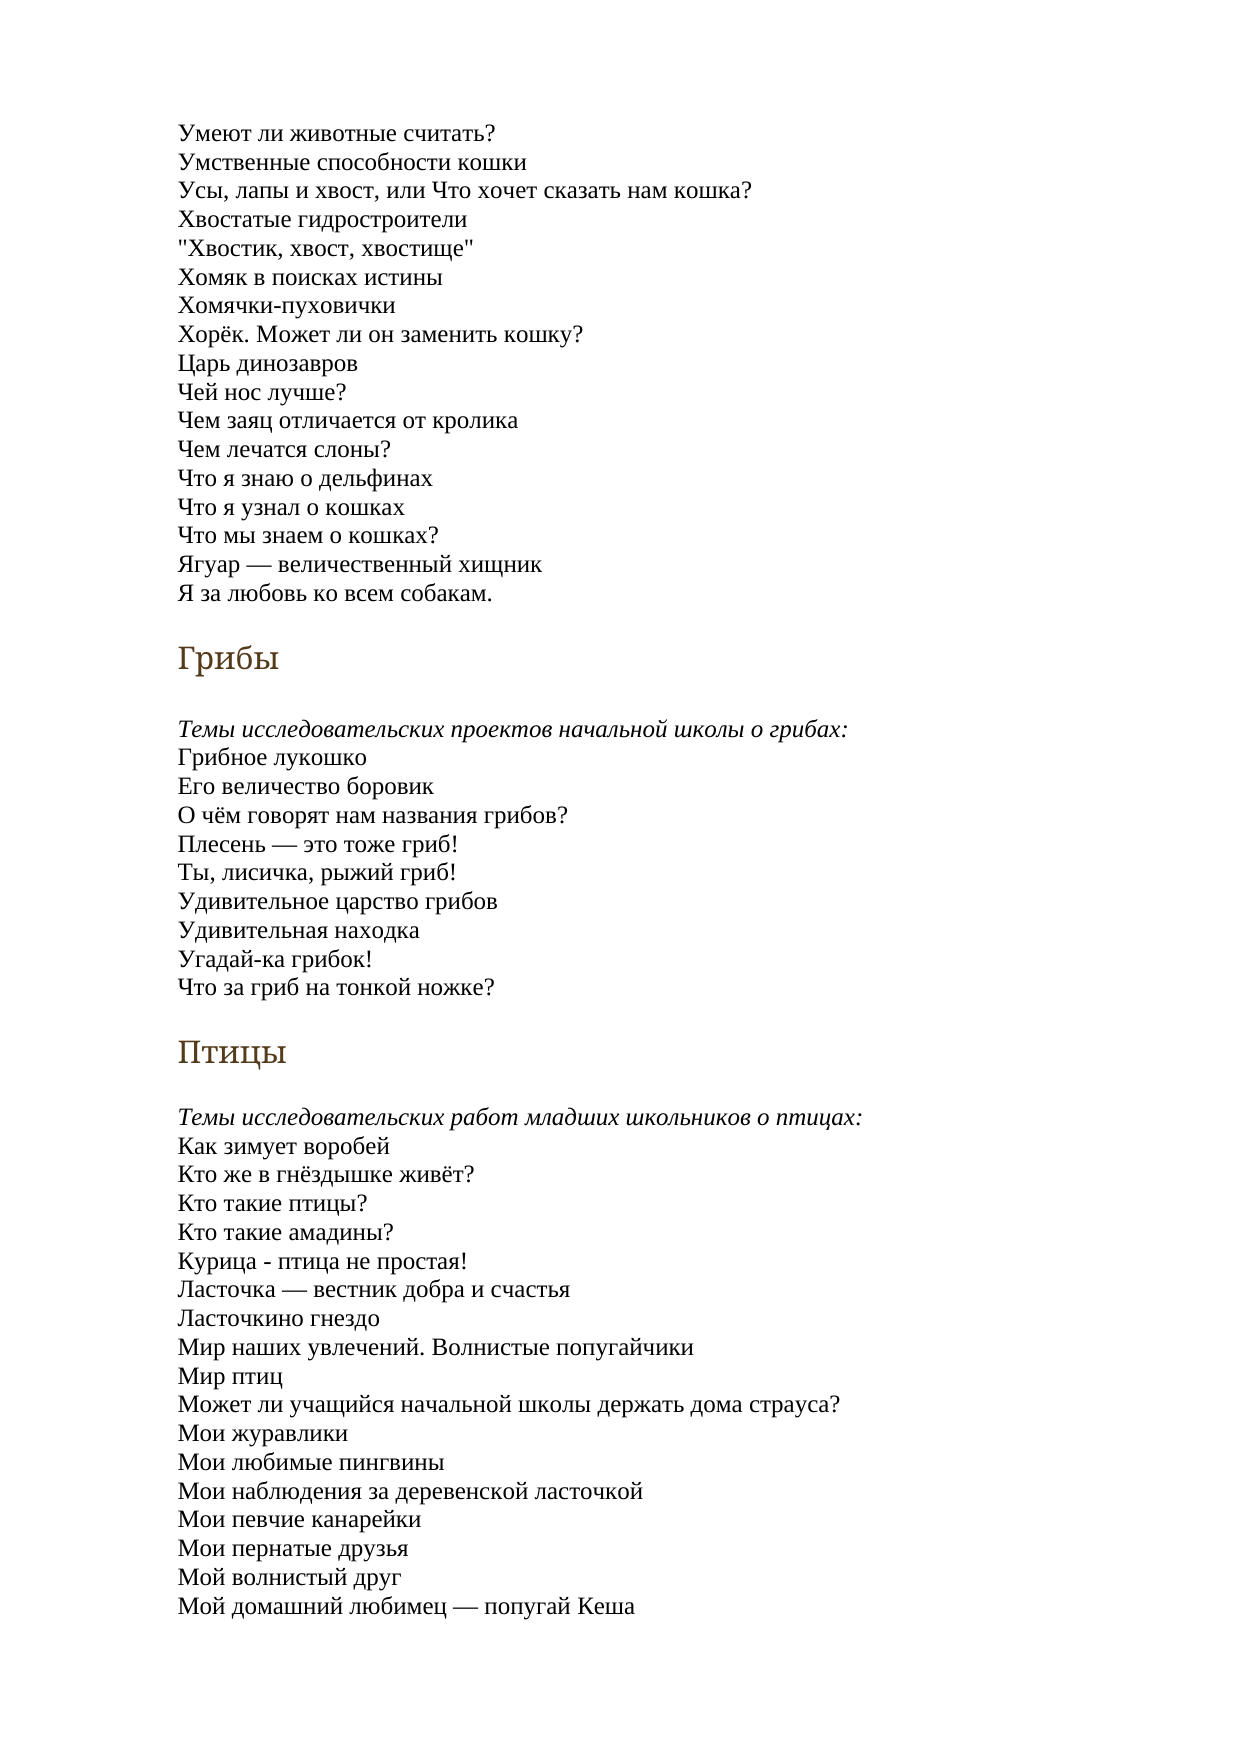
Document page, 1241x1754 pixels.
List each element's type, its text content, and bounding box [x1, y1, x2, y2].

text Грибы [177, 636, 1152, 679]
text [177, 1102, 1152, 1619]
text Темы исследовательских проектов начальной школы о грибах: Грибное лукошко Его величество боровик О чём говорят нам названия грибов? Плесень — это тоже гриб! Ты, лисичка, рыжий гриб! Удивительное царство грибов Удивительная находка Угадай-ка грибок! Что за гриб на тонкой ножке? [177, 685, 1152, 1001]
text Птицы [177, 1030, 1152, 1073]
